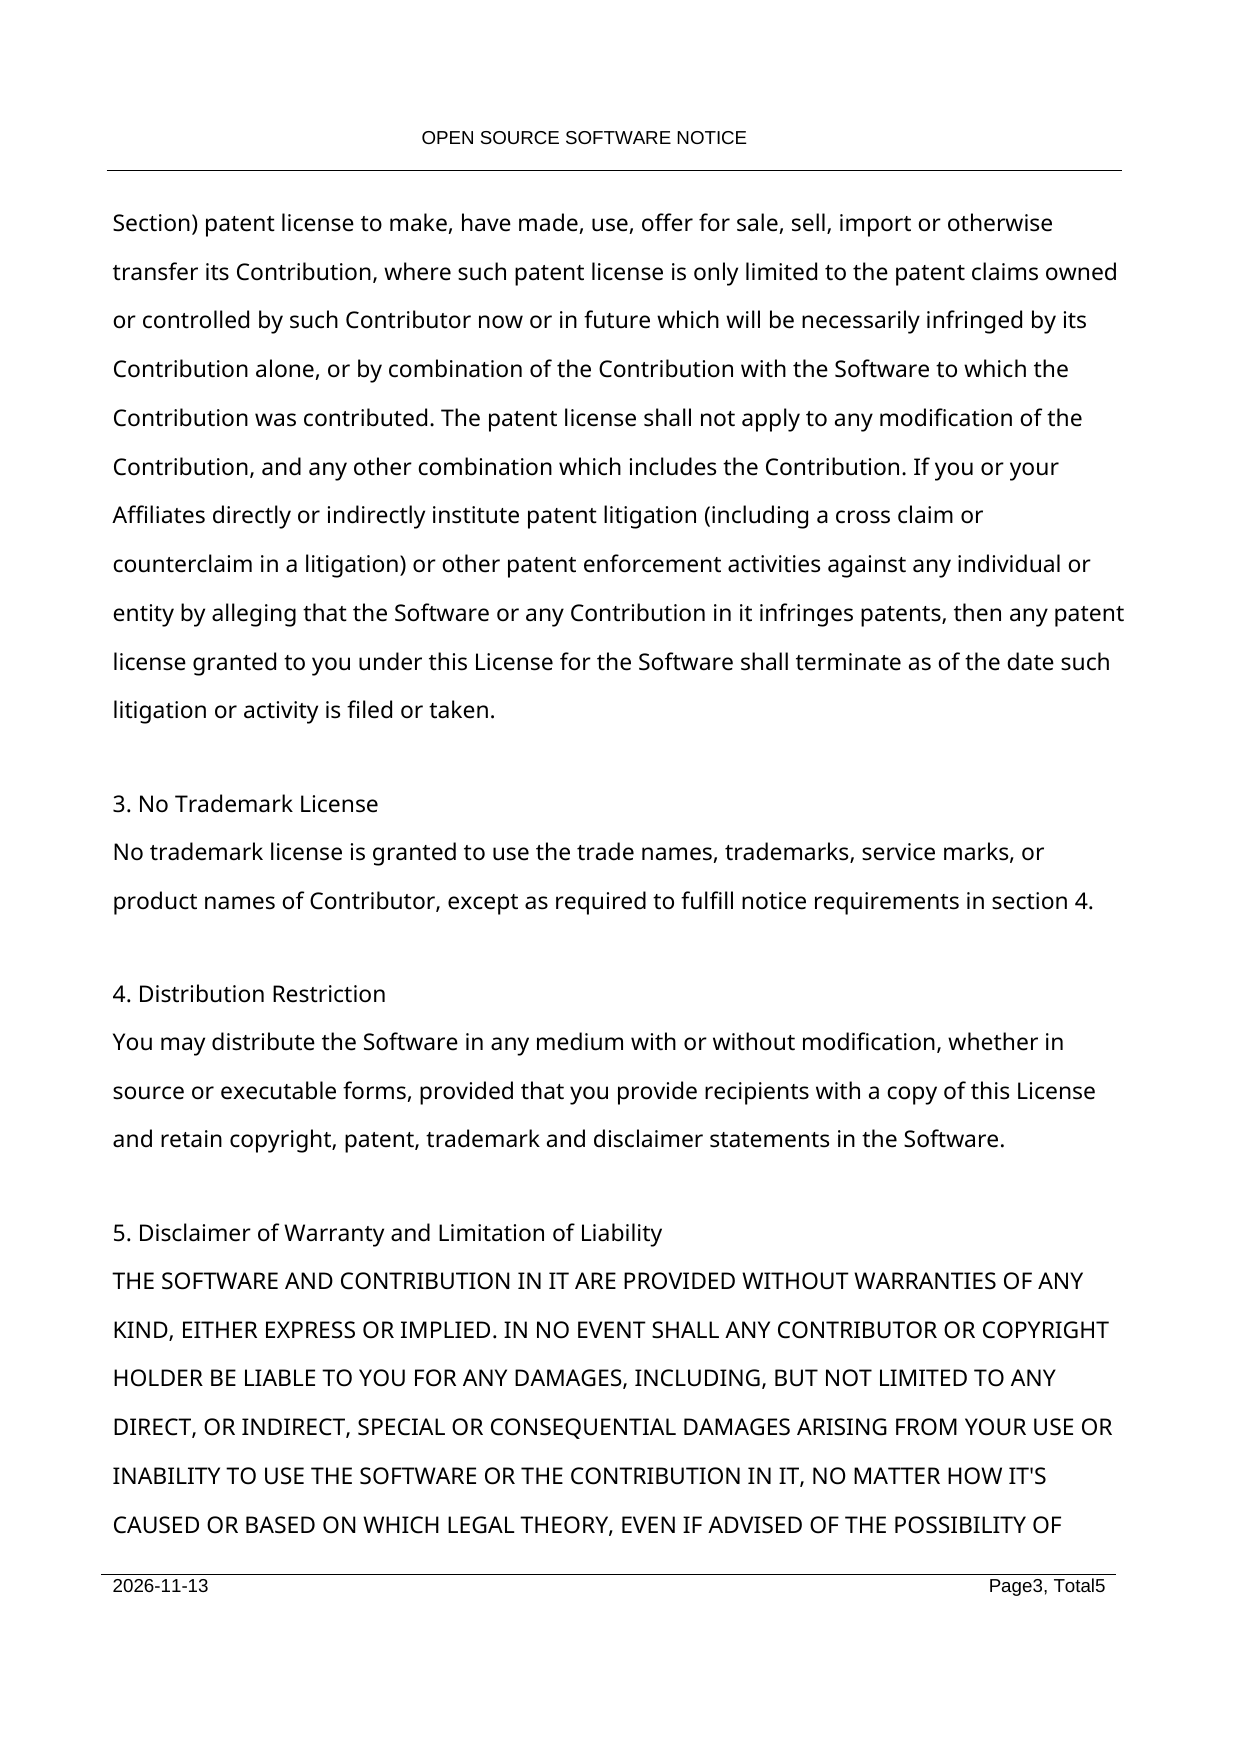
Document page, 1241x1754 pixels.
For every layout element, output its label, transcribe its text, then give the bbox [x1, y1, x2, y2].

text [112, 206, 1128, 726]
text 5. Disclaimer of Warranty and Limitation of Liability [112, 1216, 1128, 1248]
text 4. Distribution Restriction [112, 977, 1128, 1010]
text No trademark license is granted to use the trade names, trademarks, service marks, or product names of Contributor, except as required to fulfill notice requirements in section 4. [112, 835, 1128, 916]
text You may distribute the Software in any medium with or without modification, whether in source or executable forms, provided that you provide recipients with a copy of this License and retain copyright, patent, trademark and disclaimer statements in the Software. [112, 1025, 1128, 1155]
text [112, 1264, 1128, 1540]
text 3. No Trademark License [112, 787, 1128, 819]
